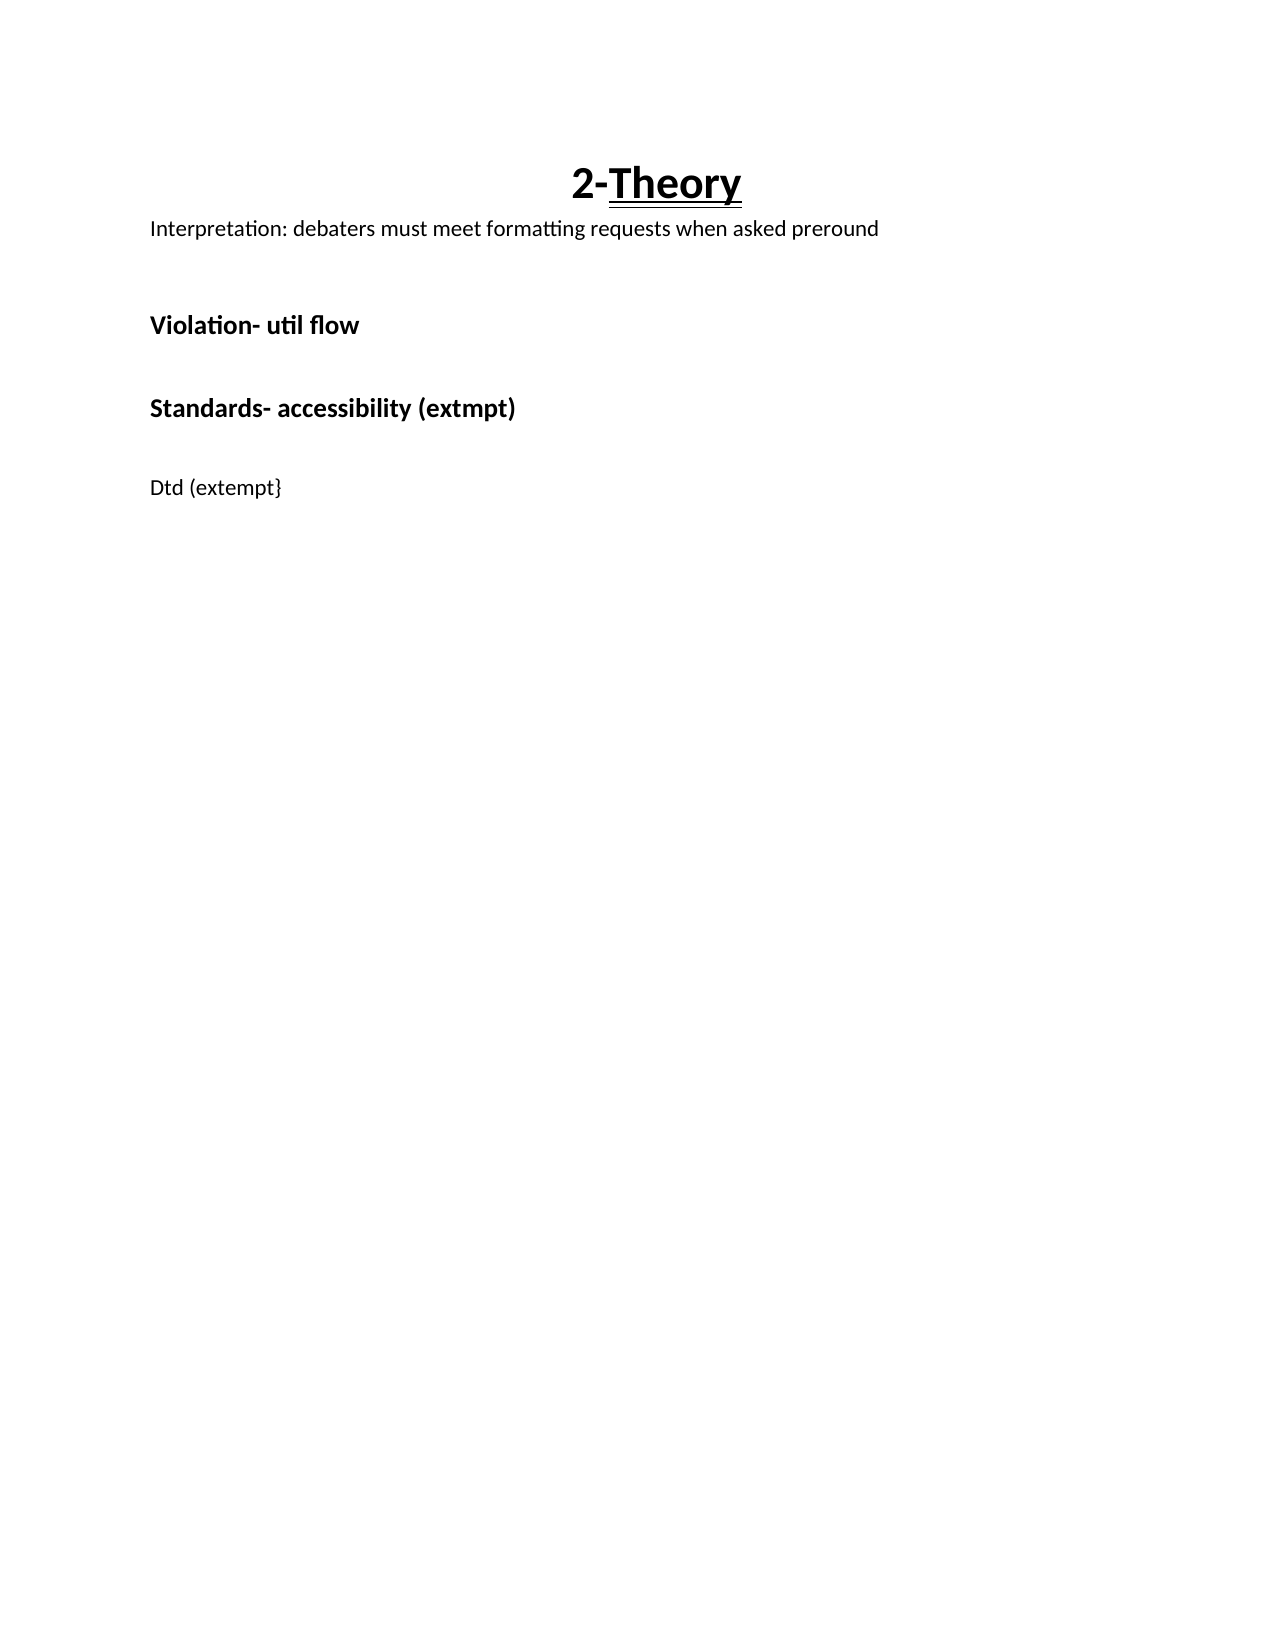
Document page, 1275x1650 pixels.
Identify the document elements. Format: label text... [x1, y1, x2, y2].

subtitle Violation- util flow [150, 308, 1125, 341]
text Dtd (extempt} [150, 473, 1125, 501]
subtitle Standards- accessibility (extmpt) [150, 391, 1125, 424]
subtitle Theory [187, 154, 1125, 210]
text Interpretation: debaters must meet formatting requests when asked preround [150, 214, 1125, 242]
